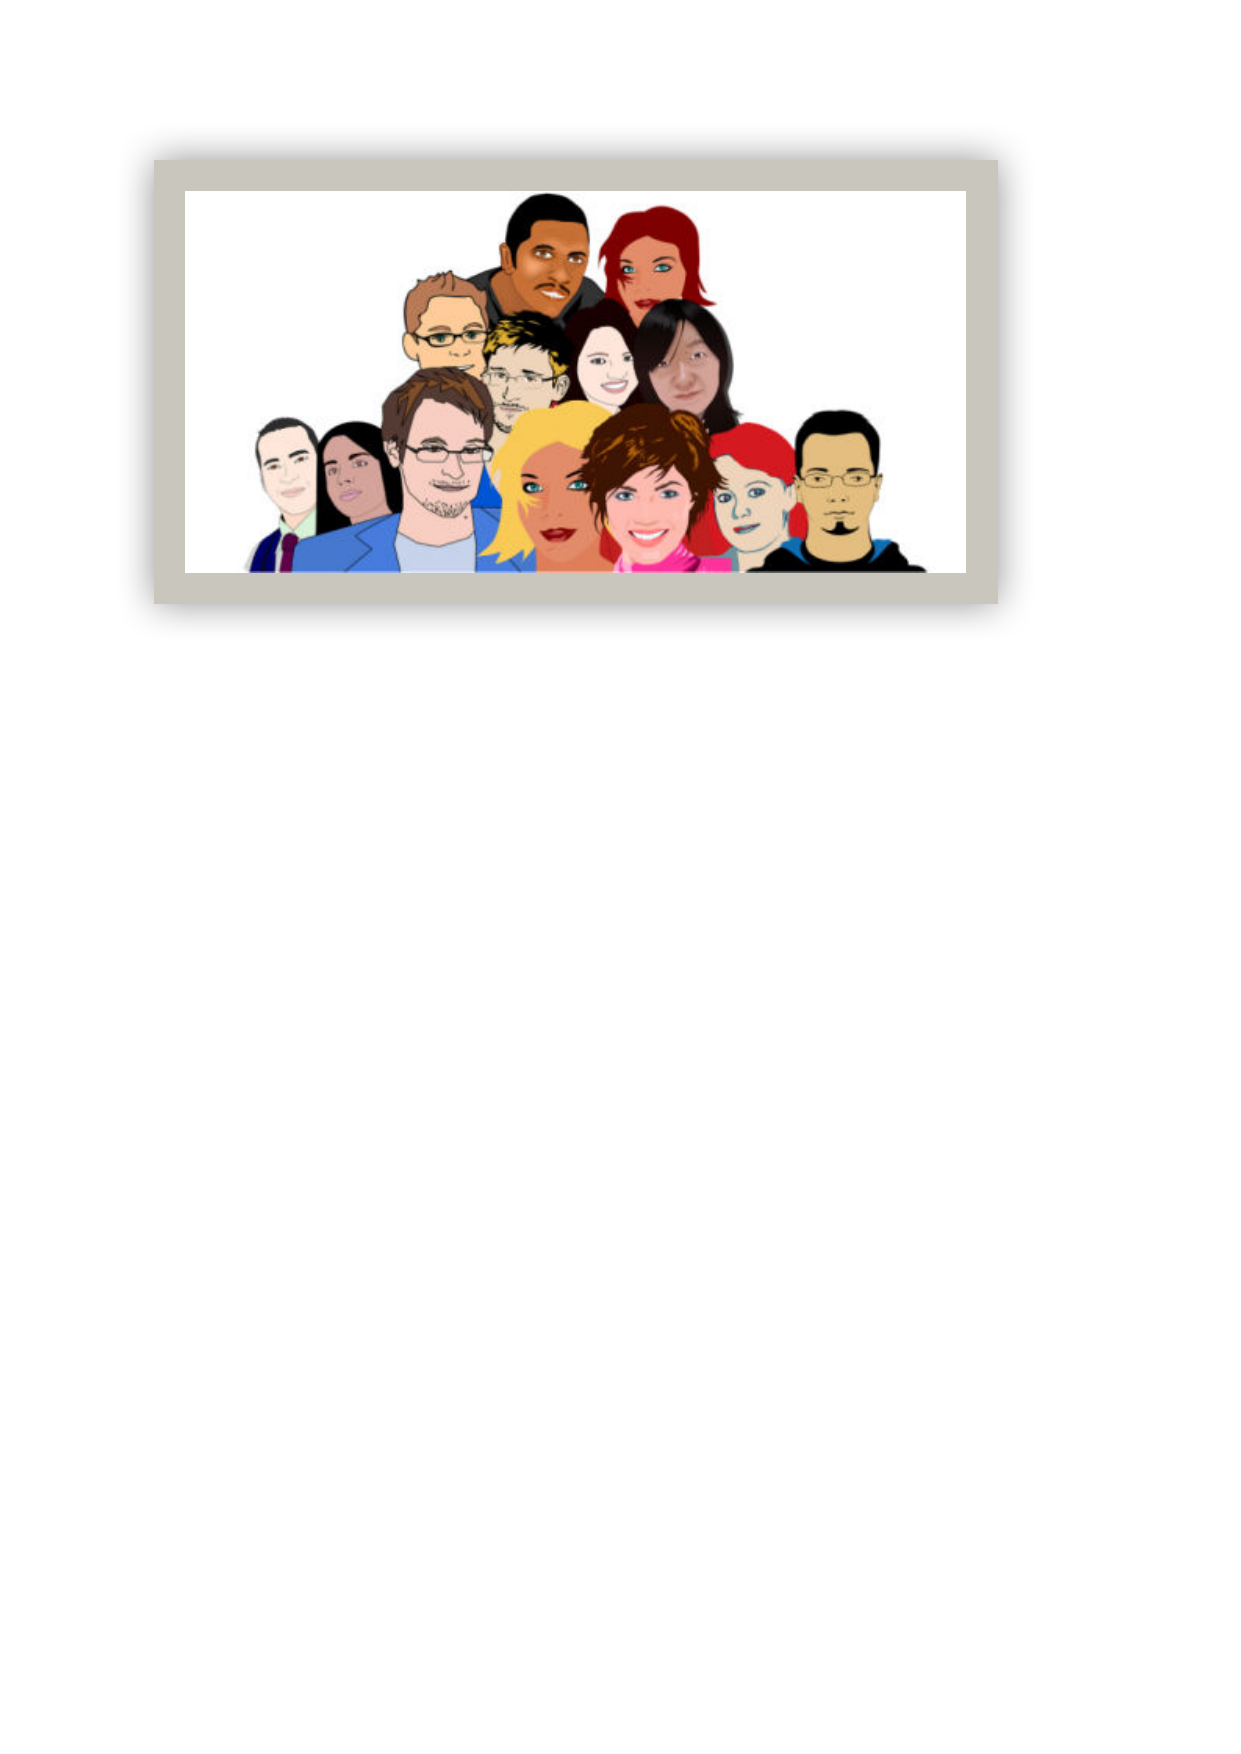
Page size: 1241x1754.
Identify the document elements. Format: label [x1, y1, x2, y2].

picture [185, 191, 966, 573]
